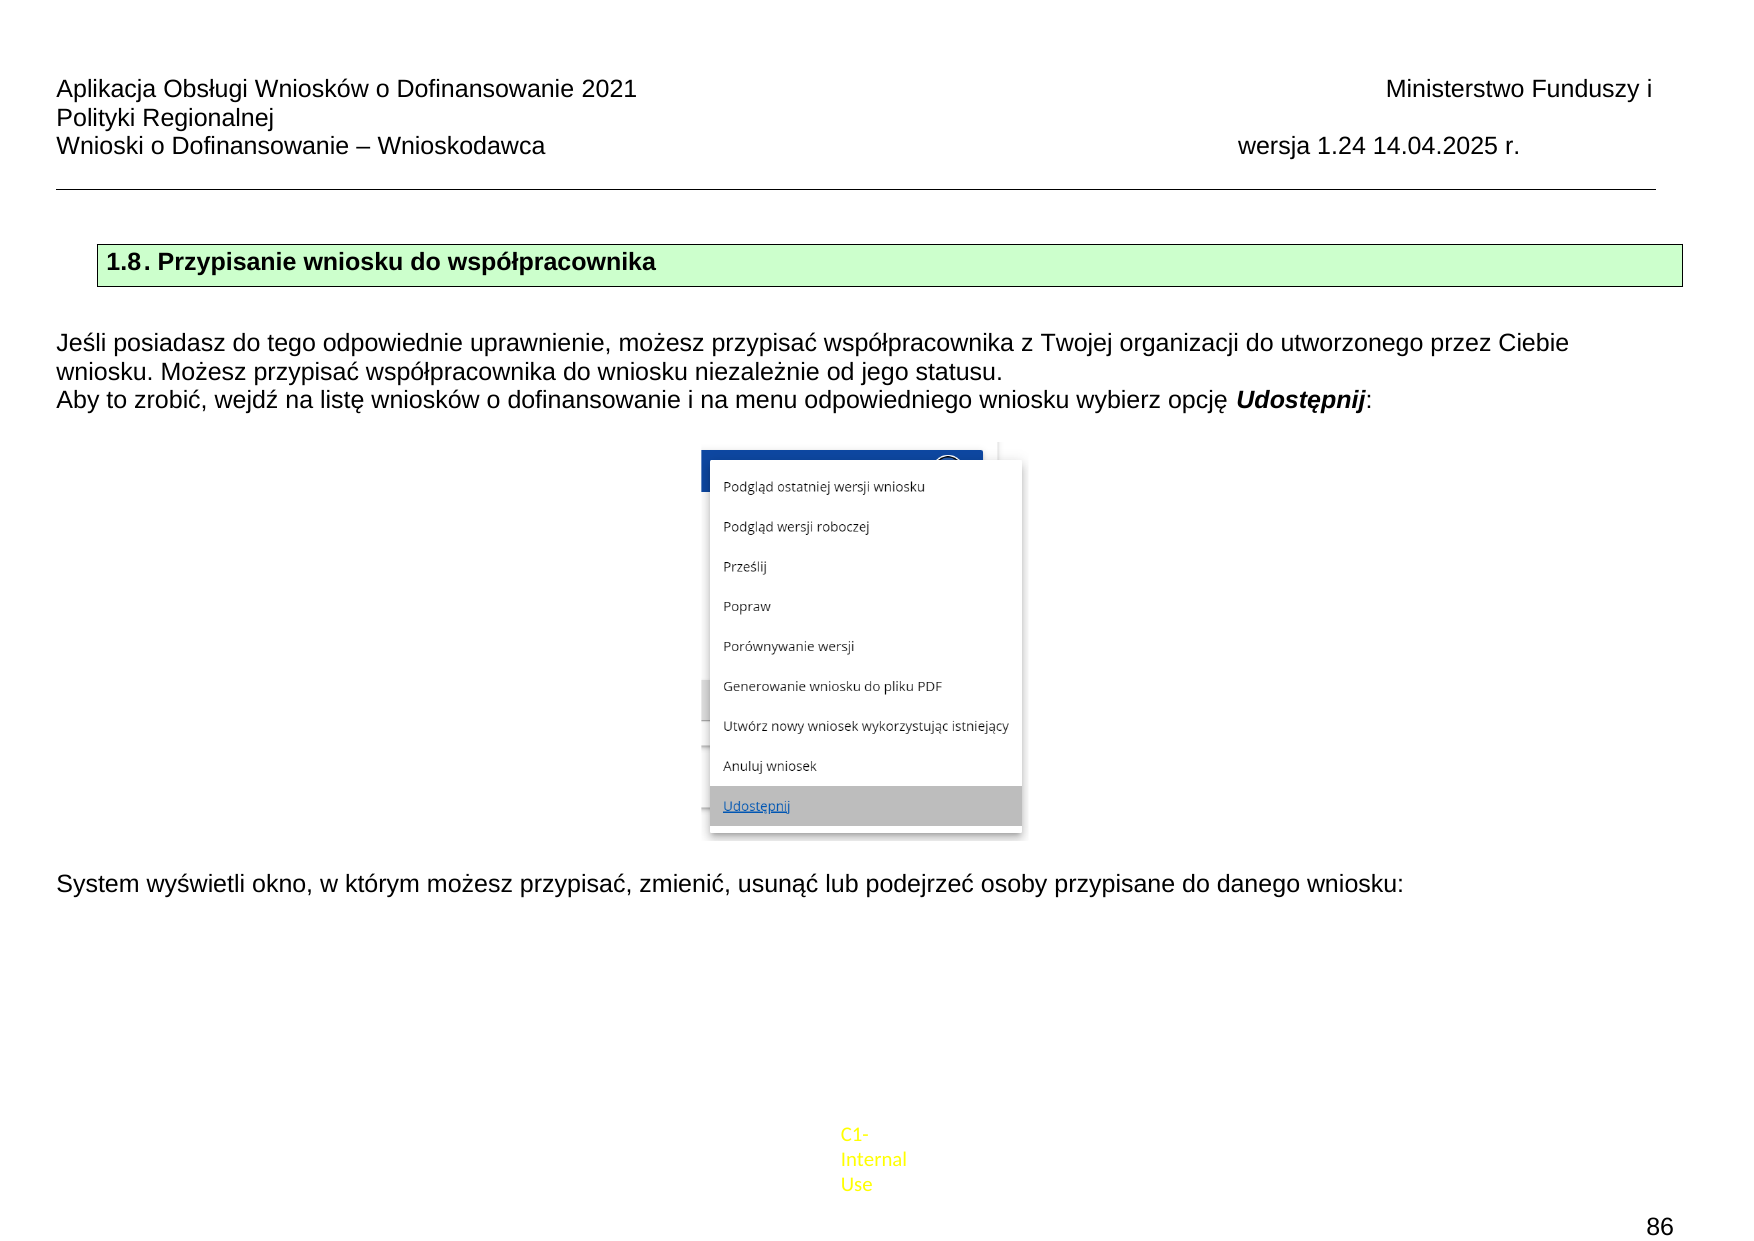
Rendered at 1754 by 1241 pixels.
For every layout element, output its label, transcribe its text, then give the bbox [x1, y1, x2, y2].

picture [701, 442, 1029, 841]
text Aby to zrobić, wejdź na listę wniosków o dofinansowanie i na menu odpowiedniego wniosku wybierz opcję Udostępnij: [56, 385, 1674, 414]
text Jeśli posiadasz do tego odpowiednie uprawnienie, możesz przypisać współpracownika z Twojej organizacji do utworzonego przez Ciebie wniosku. Możesz przypisać współpracownika do wniosku niezależnie od jego statusu. [56, 328, 1674, 385]
subtitle . Przypisanie wniosku do współpracownika [98, 245, 1682, 286]
text System wyświetli okno, w którym możesz przypisać, zmienić, usunąć lub podejrzeć osoby przypisane do danego wniosku: [56, 869, 1674, 898]
